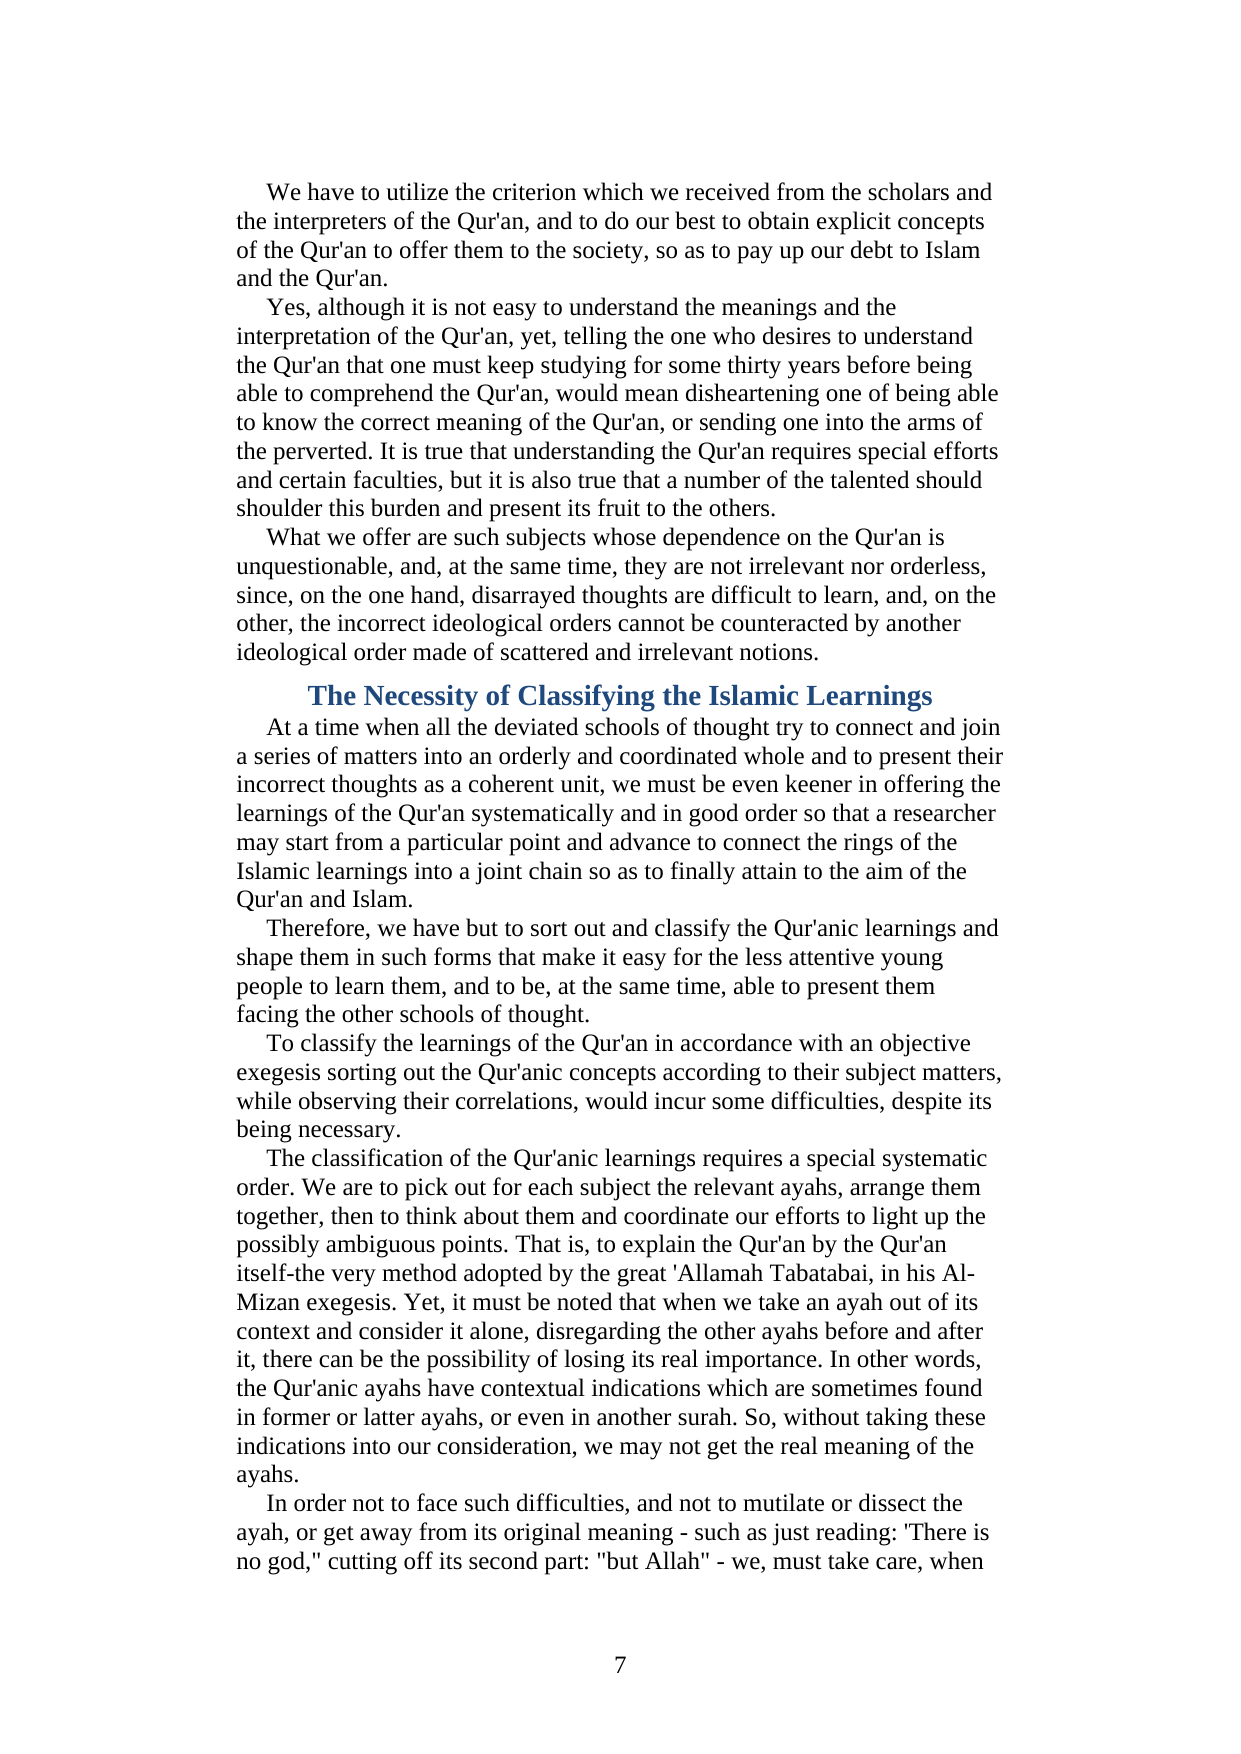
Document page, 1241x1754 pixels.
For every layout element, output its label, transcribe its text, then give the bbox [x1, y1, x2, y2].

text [236, 1488, 1004, 1574]
text Therefore, we have but to sort out and classify the Qur'anic learnings and shape them in such forms that make it easy for the less attentive young people to learn them, and to be, at the same time, able to present them facing the other schools of thought. [236, 913, 1004, 1028]
text The classification of the Qur'anic learnings requires a special systematic order. We are to pick out for each subject the relevant ayahs, arrange them together, then to think about them and coordinate our efforts to light up the possibly ambiguous points. That is, to explain the Qur'an by the Qur'an itself-the very method adopted by the great 'Allamah Tabatabai, in his Al-Mizan exegesis. Yet, it must be noted that when we take an ayah out of its context and consider it alone, disregarding the other ayahs before and after it, there can be the possibility of losing its real importance. In other words, the Qur'anic ayahs have contextual indications which are sometimes found in former or latter ayahs, or even in another surah. So, without taking these indications into our consideration, we may not get the real meaning of the ayahs. [236, 1143, 1004, 1488]
text Yes, although it is not easy to understand the meanings and the interpretation of the Qur'an, yet, telling the one who desires to understand the Qur'an that one must keep studying for some thirty years before being able to comprehend the Qur'an, would mean disheartening one of being able to know the correct meaning of the Qur'an, or sending one into the arms of the perverted. It is true that understanding the Qur'an requires special efforts and certain faculties, but it is also true that a number of the talented should shoulder this burden and present its fruit to the others. [236, 292, 1004, 522]
text At a time when all the deviated schools of thought try to connect and join a series of matters into an orderly and coordinated whole and to present their incorrect thoughts as a coherent unit, we must be even keener in offering the learnings of the Qur'an systematically and in good order so that a researcher may start from a particular point and advance to connect the rings of the Islamic learnings into a joint chain so as to finally attain to the aim of the Qur'an and Islam. [236, 712, 1004, 913]
text We have to utilize the criterion which we received from the scholars and the interpreters of the Qur'an, and to do our best to obtain explicit concepts of the Qur'an to offer them to the society, so as to pay up our debt to Islam and the Qur'an. [236, 177, 1004, 292]
text To classify the learnings of the Qur'an in accordance with an objective exegesis sorting out the Qur'anic concepts according to their subject matters, while observing their correlations, would incur some difficulties, despite its being necessary. [236, 1028, 1004, 1143]
subtitle The Necessity of Classifying the Islamic Learnings [236, 678, 1004, 712]
text What we offer are such subjects whose dependence on the Qur'an is unquestionable, and, at the same time, they are not irrelevant nor orderless, since, on the one hand, disarrayed thoughts are difficult to learn, and, on the other, the incorrect ideological orders cannot be counteracted by another ideological order made of scattered and irrelevant notions. [236, 522, 1004, 666]
